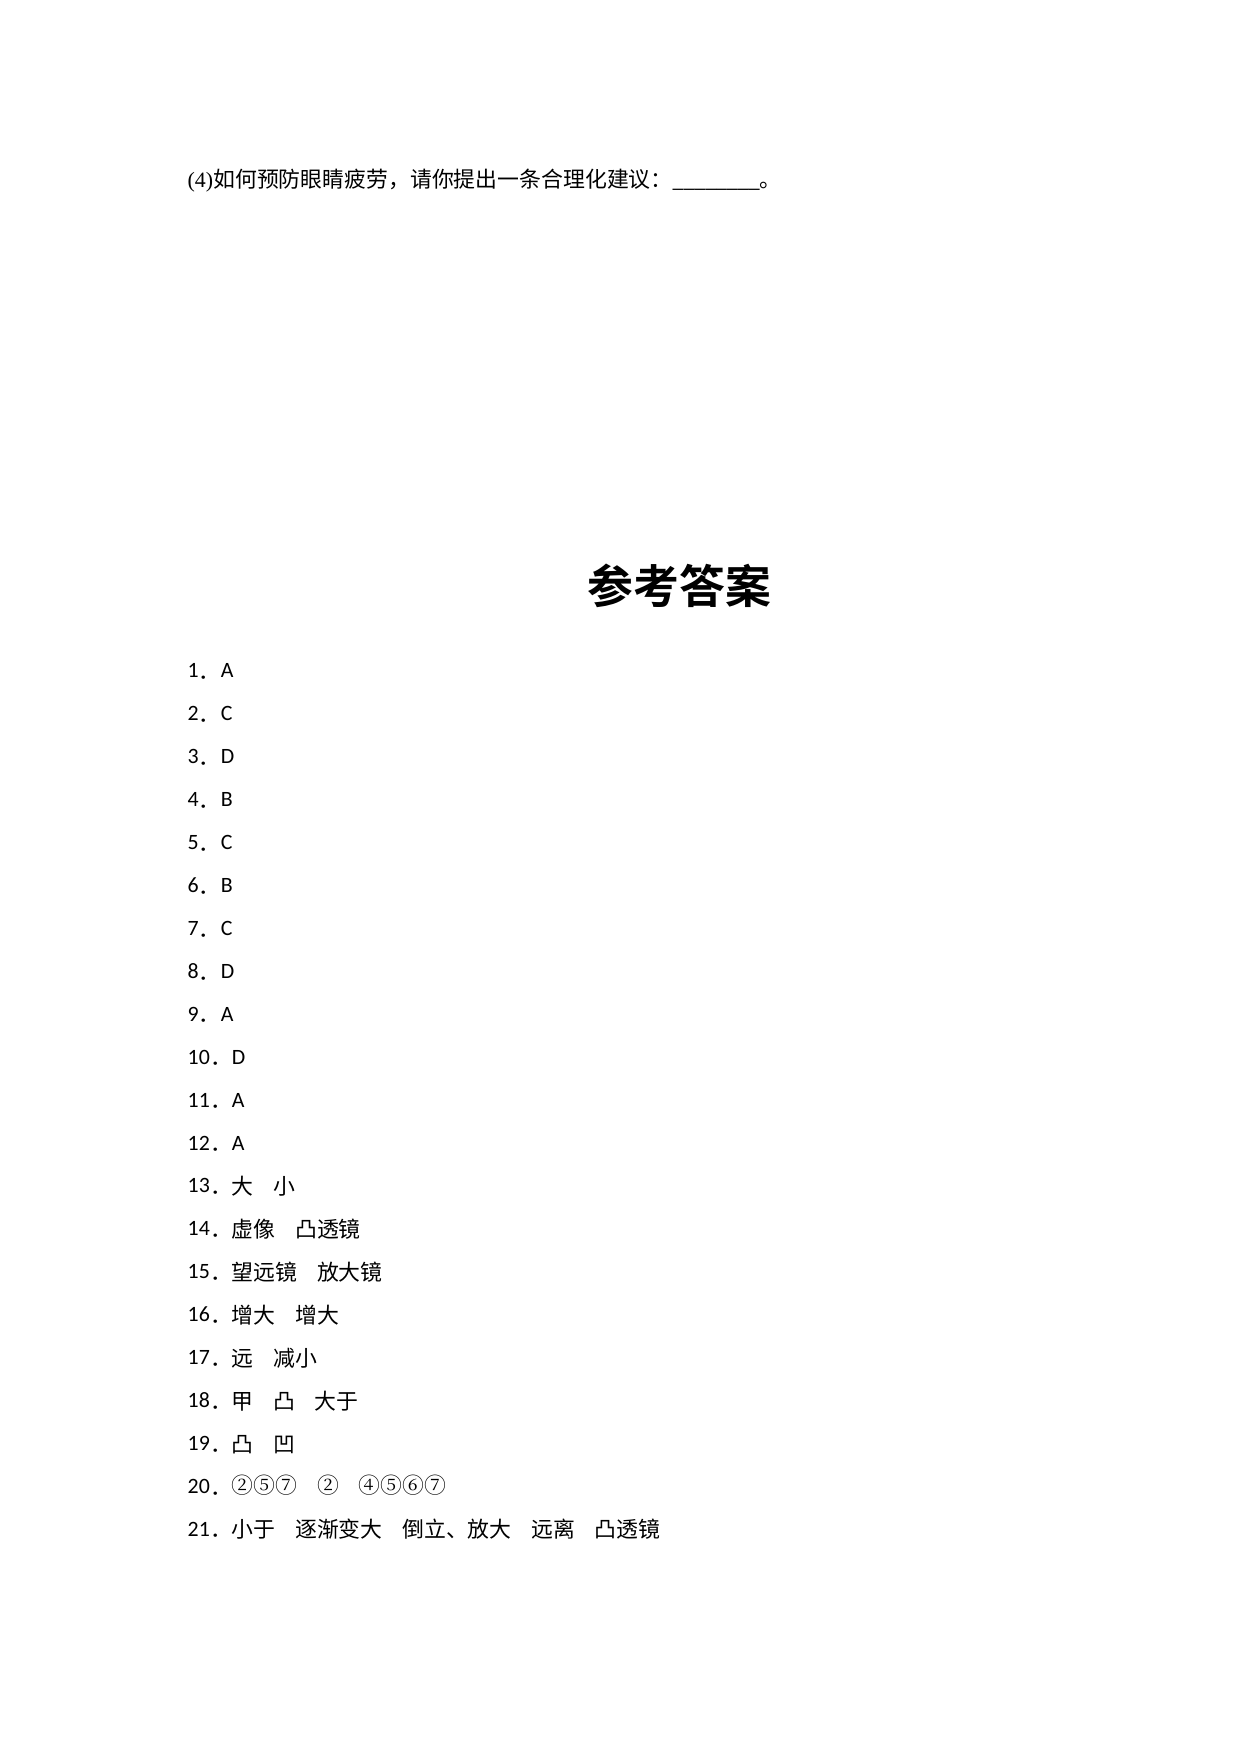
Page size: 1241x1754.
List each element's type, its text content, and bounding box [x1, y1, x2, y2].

text 参考答案 [187, 535, 1171, 633]
text 1．A [187, 654, 1171, 686]
text 16．增大 增大 [187, 1297, 1171, 1330]
text 3．D [187, 739, 1171, 772]
text 13．大 小 [187, 1169, 1171, 1201]
text 8．D [187, 954, 1171, 987]
text 6．B [187, 868, 1171, 901]
text 20．②⑤⑦ ② ④⑤⑥⑦ [187, 1469, 1171, 1502]
text 17．远 减小 [187, 1340, 1171, 1373]
text 4．B [187, 782, 1171, 815]
text 15．望远镜 放大镜 [187, 1254, 1171, 1287]
text (4)如何预防眼睛疲劳，请你提出一条合理化建议：________。 [187, 162, 1171, 194]
text 11．A [187, 1083, 1171, 1115]
text 7．C [187, 911, 1171, 944]
text 12．A [187, 1126, 1171, 1158]
text 19．凸 凹 [187, 1426, 1171, 1459]
text 10．D [187, 1040, 1171, 1072]
text 21．小于 逐渐变大 倒立、放大 远离 凸透镜 [187, 1512, 1171, 1544]
text 9．A [187, 997, 1171, 1029]
text 5．C [187, 825, 1171, 858]
text 14．虚像 凸透镜 [187, 1212, 1171, 1244]
text 2．C [187, 697, 1171, 729]
text 18．甲 凸 大于 [187, 1383, 1171, 1416]
